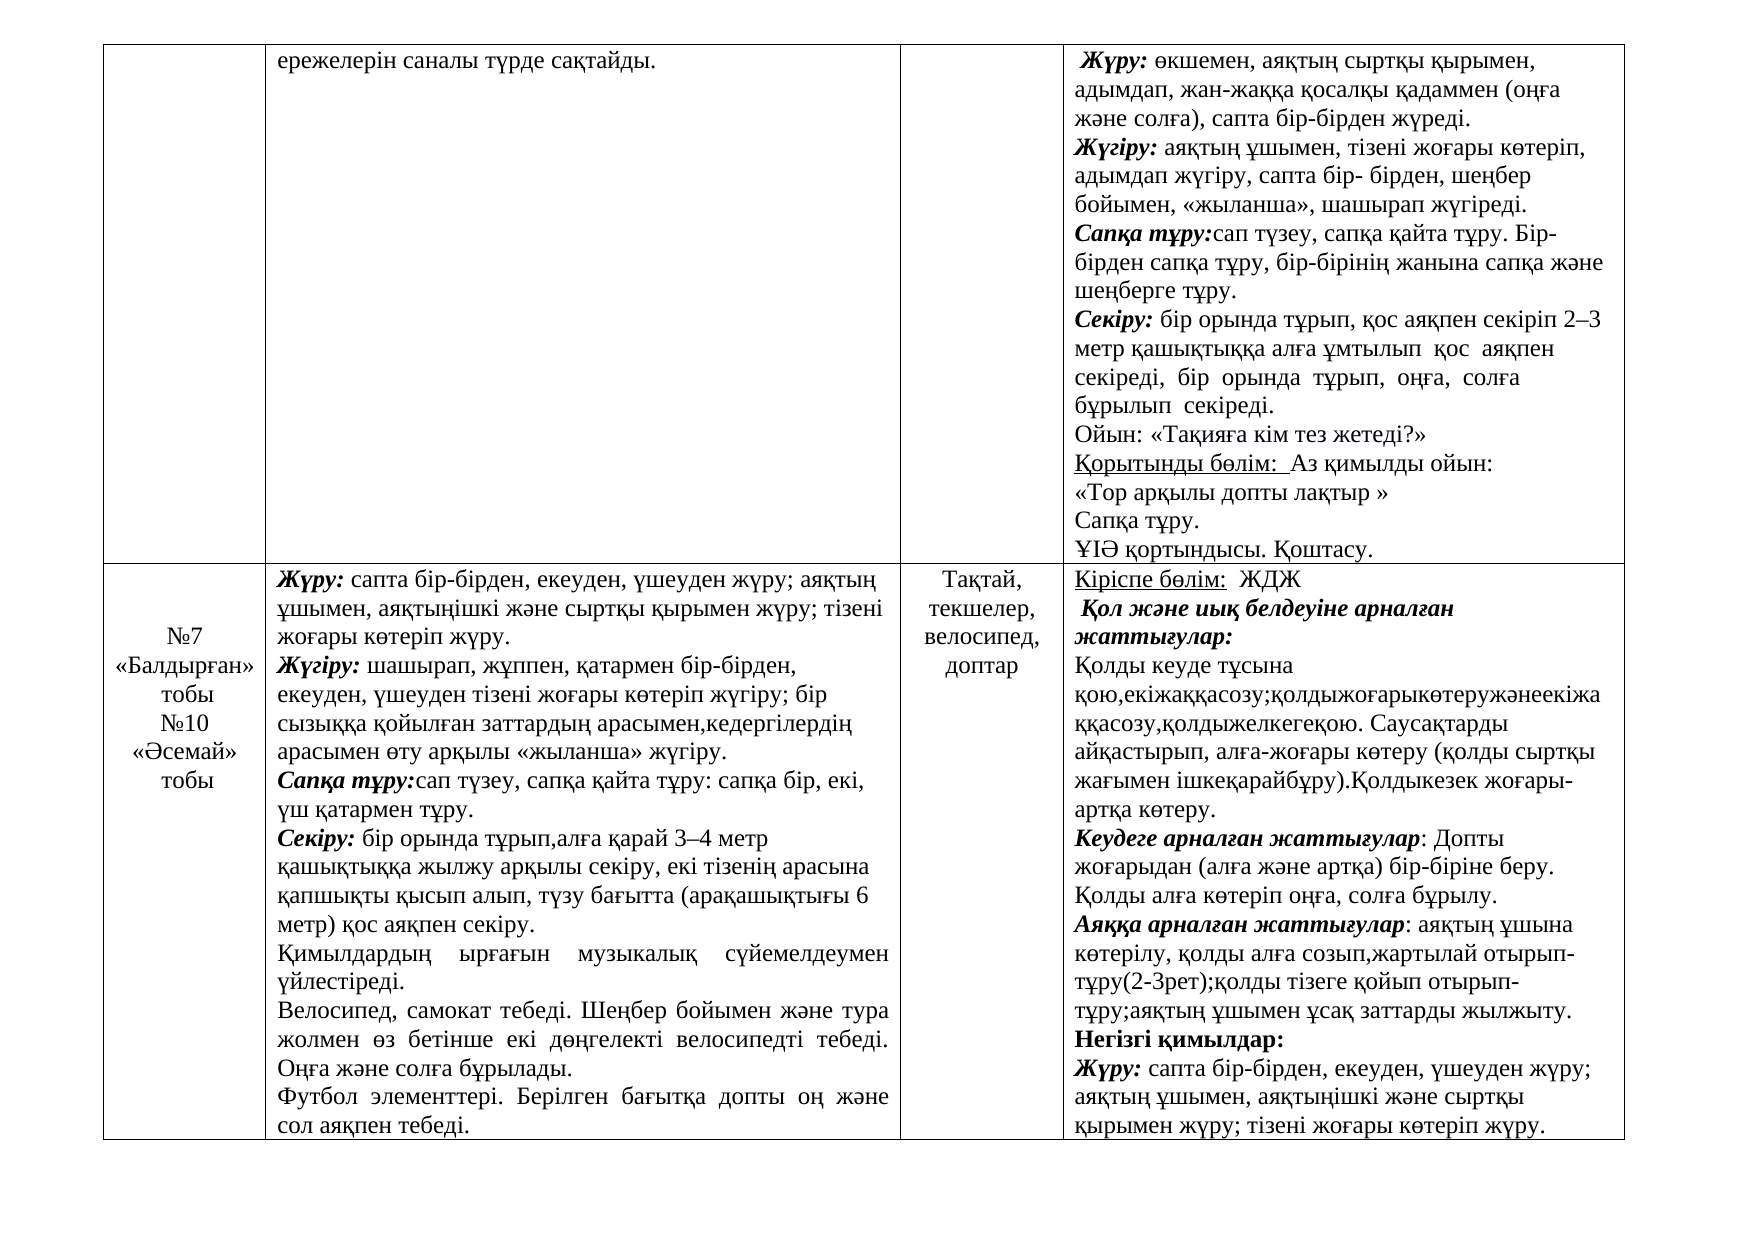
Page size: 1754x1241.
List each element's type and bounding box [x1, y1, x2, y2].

table_cell [104, 564, 265, 1139]
table_cell [266, 45, 900, 563]
table_cell [266, 564, 900, 1139]
table_cell [901, 45, 1063, 563]
table_cell [901, 564, 1063, 1139]
table_cell [1064, 45, 1624, 563]
table_cell [104, 45, 265, 563]
table_cell [1064, 564, 1624, 1139]
